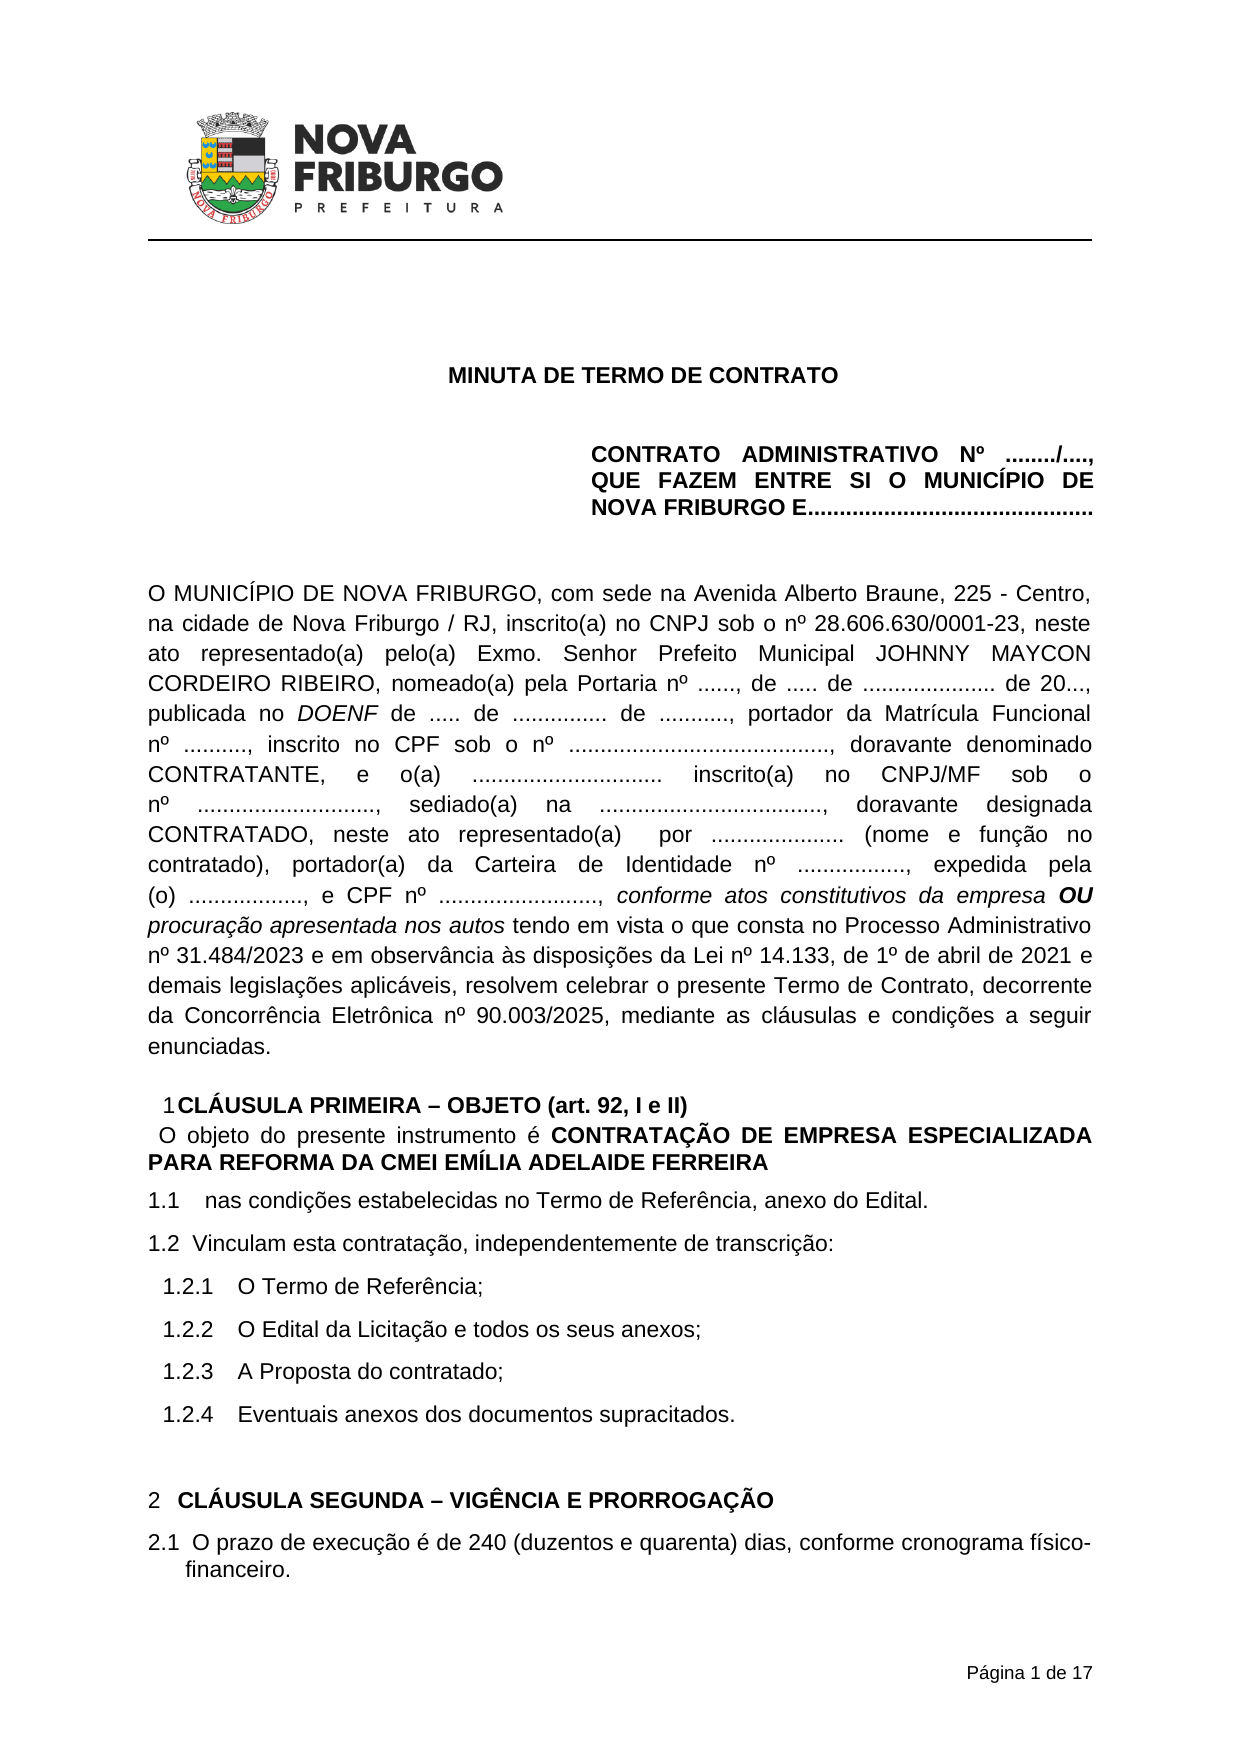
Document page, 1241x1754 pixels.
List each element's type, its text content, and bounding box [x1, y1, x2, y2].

list A Proposta do contratado; [162, 1358, 1092, 1385]
text O objeto do presente instrumento é CONTRATAÇÃO DE EMPRESA ESPECIALIZADA PARA REFORMA DA CMEI EMÍLIA ADELAIDE FERREIRA [147, 1122, 1092, 1175]
list CLÁUSULA PRIMEIRA – OBJETO (art. 92, I e II) [162, 1092, 1092, 1118]
text O MUNICÍPIO DE NOVA FRIBURGO, com sede na Avenida Alberto Braune, 225 - Centro, na cidade de Nova Friburgo / RJ, inscrito(a) no CNPJ sob o nº 28.606.630/0001-23, neste ato representado(a) pelo(a) Exmo. Senhor Prefeito Municipal JOHNNY MAYCON CORDEIRO RIBEIRO, nomeado(a) pela Portaria nº ......, de ..... de ..................... de 20..., publicada no DOENF de ..... de ............... de ..........., portador da Matrícula Funcional nº .........., inscrito no CPF sob o nº ........................................., doravante denominado CONTRATANTE, e o(a) .............................. inscrito(a) no CNPJ/MF sob o nº ............................, sediado(a) na ..................................., doravante designada CONTRATADO, neste ato representado(a) por ..................... (nome e função no contratado), portador(a) da Carteira de Identidade nº ................., expedida pela (o) .................., e CPF nº ........................., conforme atos constitutivos da empresa OU procuração apresentada nos autos tendo em vista o que consta no Processo Administrativo nº 31.484/2023 e em observância às disposições da Lei nº 14.133, de 1º de abril de 2021 e demais legislações aplicáveis, resolvem celebrar o presente Termo de Contrato, decorrente da Concorrência Eletrônica nº 90.003/2025, mediante as cláusulas e condições a seguir enunciadas. [148, 579, 1092, 1059]
text CONTRATO ADMINISTRATIVO Nº ......../...., QUE FAZEM ENTRE SI O MUNICÍPIO DE NOVA FRIBURGO E............................................. [591, 441, 1094, 520]
list nas condições estabelecidas no Termo de Referência, anexo do Edital. [148, 1187, 1092, 1214]
list O Edital da Licitação e todos os seus anexos; [162, 1316, 1092, 1342]
list O prazo de execução é de 240 (duzentos e quarenta) dias, conforme cronograma físico-financeiro. [148, 1529, 1092, 1582]
list CLÁUSULA SEGUNDA – VIGÊNCIA E PRORROGAÇÃO [148, 1487, 1092, 1513]
list O Termo de Referência; [162, 1273, 1092, 1299]
list Vinculam esta contratação, independentemente de transcrição: [148, 1230, 1092, 1257]
picture [147, 100, 542, 238]
text MINUTA DE TERMO DE CONTRATO [192, 362, 1094, 388]
list Eventuais anexos dos documentos supracitados. [162, 1401, 1092, 1427]
